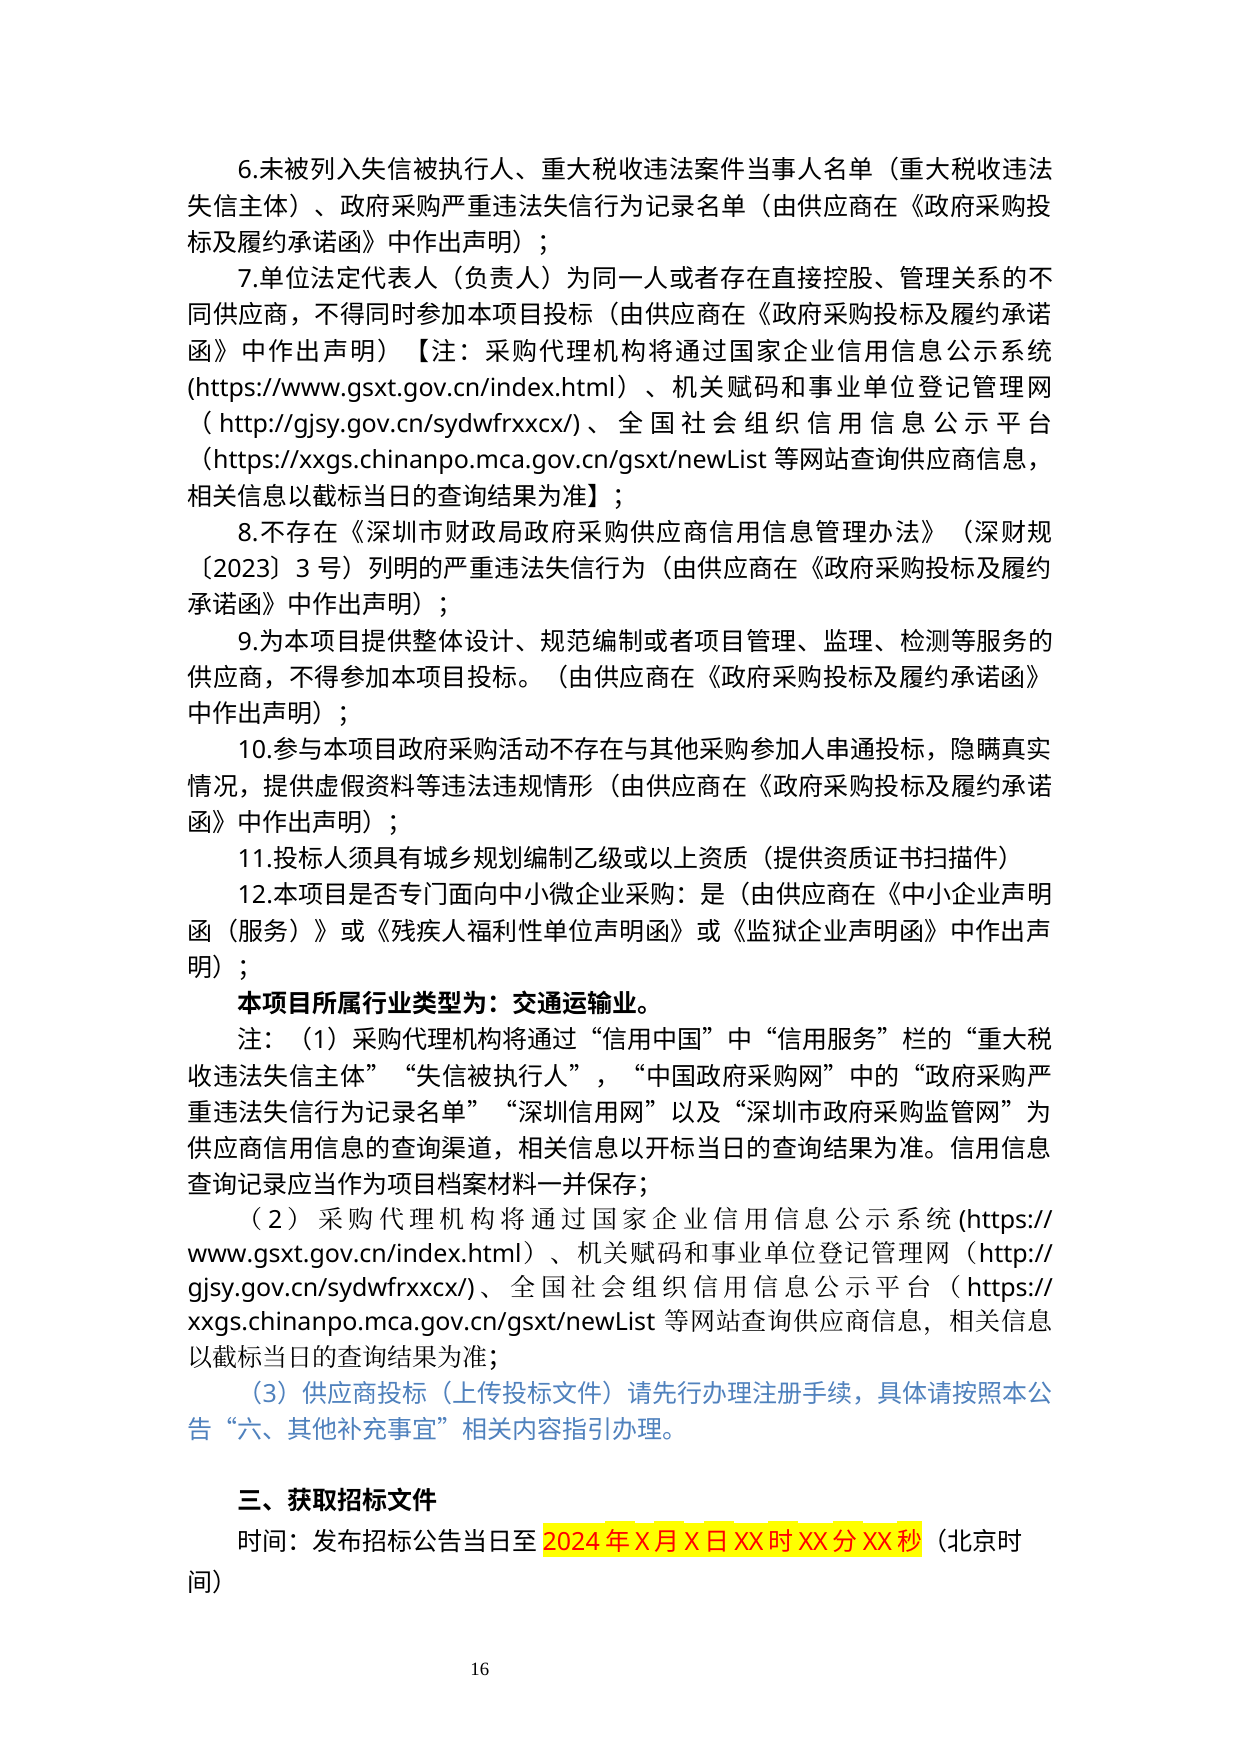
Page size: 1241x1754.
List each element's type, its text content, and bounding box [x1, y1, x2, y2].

text 7.单位法定代表人（负责人）为同一人或者存在直接控股、管理关系的不同供应商，不得同时参加本项目投标（由供应商在《政府采购投标及履约承诺函》中作出声明）【注：采购代理机构将通过国家企业信用信息公示系统(https://www.gsxt.gov.cn/index.html）、机关赋码和事业单位登记管理网（http://gjsy.gov.cn/sydwfrxxcx/)、全国社会组织信用信息公示平台（https://xxgs.chinanpo.mca.gov.cn/gsxt/newList 等网站查询供应商信息，相关信息以截标当日的查询结果为准】； [187, 259, 1053, 512]
text 时间：发布招标公告当日至2024年X月X日XX时XX分XX秒（北京时间） [187, 1517, 1053, 1600]
text （2）采购代理机构将通过国家企业信用信息公示系统(https://www.gsxt.gov.cn/index.html）、机关赋码和事业单位登记管理网（http://gjsy.gov.cn/sydwfrxxcx/)、全国社会组织信用信息公示平台（https://xxgs.chinanpo.mca.gov.cn/gsxt/newList 等网站查询供应商信息，相关信息以截标当日的查询结果为准； [187, 1201, 1053, 1374]
text （3）供应商投标（上传投标文件）请先行办理注册手续，具体请按照本公告“六、其他补充事宜”相关内容指引办理。 [187, 1374, 1053, 1446]
text 12.本项目是否专门面向中小微企业采购：是（由供应商在《中小企业声明函（服务）》或《残疾人福利性单位声明函》或《监狱企业声明函》中作出声明）； [187, 875, 1053, 984]
text 8.不存在《深圳市财政局政府采购供应商信用信息管理办法》（深财规〔2023〕3 号）列明的严重违法失信行为（由供应商在《政府采购投标及履约承诺函》中作出声明）； [187, 512, 1053, 621]
text 10.参与本项目政府采购活动不存在与其他采购参加人串通投标，隐瞒真实情况，提供虚假资料等违法违规情形（由供应商在《政府采购投标及履约承诺函》中作出声明）； [187, 730, 1053, 839]
text 三、获取招标文件 [187, 1480, 1053, 1517]
text 本项目所属行业类型为：交通运输业。 [187, 984, 1053, 1020]
text 9.为本项目提供整体设计、规范编制或者项目管理、监理、检测等服务的供应商，不得参加本项目投标。（由供应商在《政府采购投标及履约承诺函》中作出声明）； [187, 621, 1053, 730]
text 11.投标人须具有城乡规划编制乙级或以上资质（提供资质证书扫描件） [187, 839, 1053, 875]
text 注：（1）采购代理机构将通过“信用中国”中“信用服务”栏的“重大税收违法失信主体”“失信被执行人”，“中国政府采购网”中的“政府采购严重违法失信行为记录名单”“深圳信用网”以及“深圳市政府采购监管网”为供应商信用信息的查询渠道，相关信息以开标当日的查询结果为准。信用信息查询记录应当作为项目档案材料一并保存； [187, 1020, 1053, 1201]
text 6.未被列入失信被执行人、重大税收违法案件当事人名单（重大税收违法失信主体）、政府采购严重违法失信行为记录名单（由供应商在《政府采购投标及履约承诺函》中作出声明）； [187, 150, 1053, 259]
